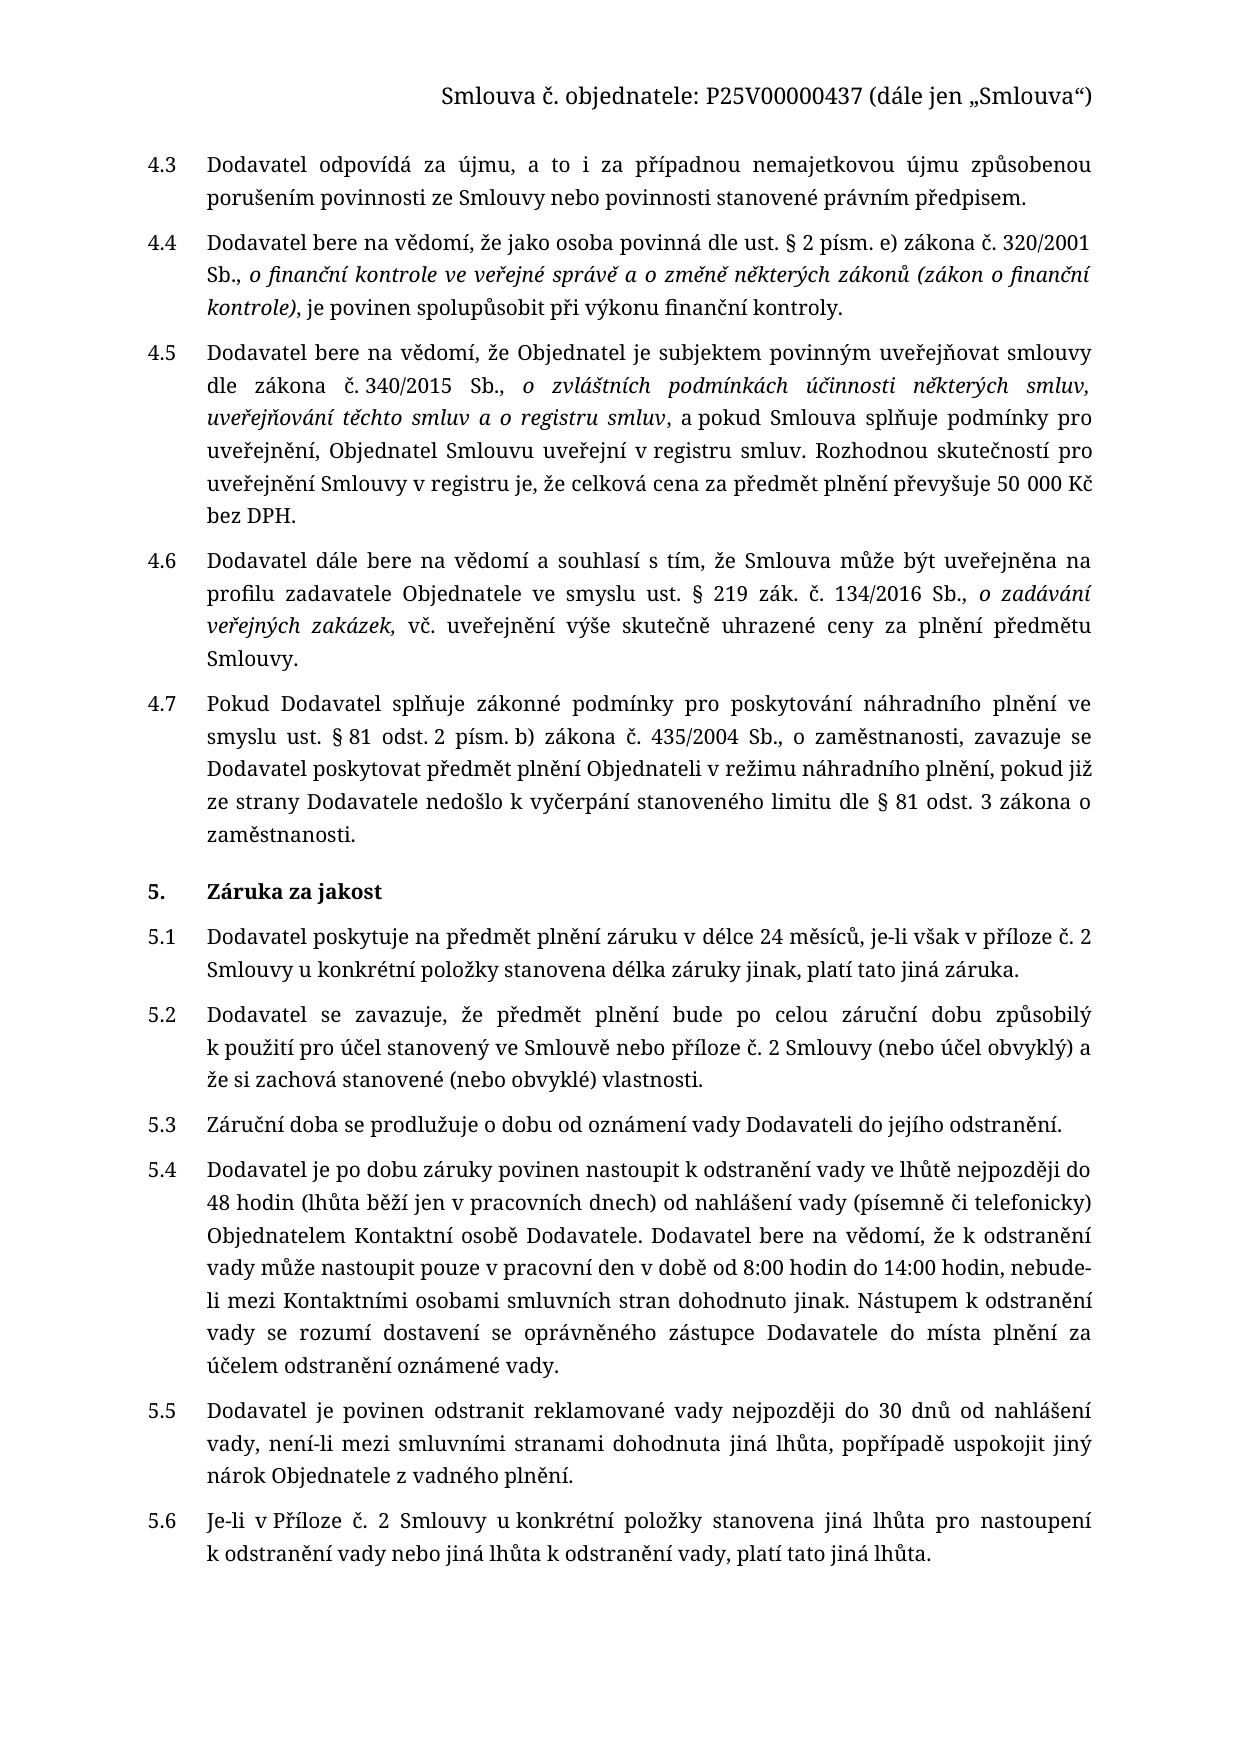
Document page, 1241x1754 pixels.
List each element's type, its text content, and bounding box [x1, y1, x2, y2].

list Pokud Dodavatel splňuje zákonné podmínky pro poskytování náhradního plnění ve smyslu ust. § 81 odst. 2 písm. b) zákona č. 435/2004 Sb., o zaměstnanosti, zavazuje se Dodavatel poskytovat předmět plnění Objednateli v režimu náhradního plnění, pokud již ze strany Dodavatele nedošlo k vyčerpání stanoveného limitu dle § 81 odst. 3 zákona o zaměstnanosti. [148, 689, 1093, 848]
list Dodavatel je po dobu záruky povinen nastoupit k odstranění vady ve lhůtě nejpozději do 48 hodin (lhůta běží jen v pracovních dnech) od nahlášení vady (písemně či telefonicky) Objednatelem Kontaktní osobě Dodavatele. Dodavatel bere na vědomí, že k odstranění vady může nastoupit pouze v pracovní den v době od 8:00 hodin do 14:00 hodin, nebude-li mezi Kontaktními osobami smluvních stran dohodnuto jinak. Nástupem k odstranění vady se rozumí dostavení se oprávněného zástupce Dodavatele do místa plnění za účelem odstranění oznámené vady. [148, 1156, 1093, 1379]
list Záruční doba se prodlužuje o dobu od oznámení vady Dodavateli do jejího odstranění. [148, 1110, 1093, 1139]
list Dodavatel se zavazuje, že předmět plnění bude po celou záruční dobu způsobilý k použití pro účel stanovený ve Smlouvě nebo příloze č. 2 Smlouvy (nebo účel obvyklý) a že si zachová stanovené (nebo obvyklé) vlastnosti. [148, 1000, 1093, 1094]
list Dodavatel bere na vědomí, že Objednatel je subjektem povinným uveřejňovat smlouvy dle zákona č. 340/2015 Sb., o zvláštních podmínkách účinnosti některých smluv, uveřejňování těchto smluv a o registru smluv, a pokud Smlouva splňuje podmínky pro uveřejnění, Objednatel Smlouvu uveřejní v registru smluv. Rozhodnou skutečností pro uveřejnění Smlouvy v registru je, že celková cena za předmět plnění převyšuje 50 000 Kč bez DPH. [148, 338, 1093, 530]
list Dodavatel je povinen odstranit reklamované vady nejpozději do 30 dnů od nahlášení vady, není-li mezi smluvními stranami dohodnuta jiná lhůta, popřípadě uspokojit jiný nárok Objednatele z vadného plnění. [148, 1396, 1093, 1490]
list Dodavatel odpovídá za újmu, a to i za případnou nemajetkovou újmu způsobenou porušením povinnosti ze Smlouvy nebo povinnosti stanovené právním předpisem. [148, 150, 1093, 211]
list Záruka za jakost [148, 877, 1093, 906]
list Dodavatel bere na vědomí, že jako osoba povinná dle ust. § 2 písm. e) zákona č. 320/2001 Sb., o finanční kontrole ve veřejné správě a o změně některých zákonů (zákon o finanční kontrole), je povinen spolupůsobit při výkonu finanční kontroly. [148, 228, 1093, 322]
list Dodavatel poskytuje na předmět plnění záruku v délce 24 měsíců, je-li však v příloze č. 2 Smlouvy u konkrétní položky stanovena délka záruky jinak, platí tato jiná záruka. [148, 922, 1093, 983]
list Je-li v Příloze č. 2 Smlouvy u konkrétní položky stanovena jiná lhůta pro nastoupení k odstranění vady nebo jiná lhůta k odstranění vady, platí tato jiná lhůta. [148, 1507, 1093, 1568]
list Dodavatel dále bere na vědomí a souhlasí s tím, že Smlouva může být uveřejněna na profilu zadavatele Objednatele ve smyslu ust. § 219 zák. č. 134/2016 Sb., o zadávání veřejných zakázek, vč. uveřejnění výše skutečně uhrazené ceny za plnění předmětu Smlouvy. [148, 546, 1093, 673]
